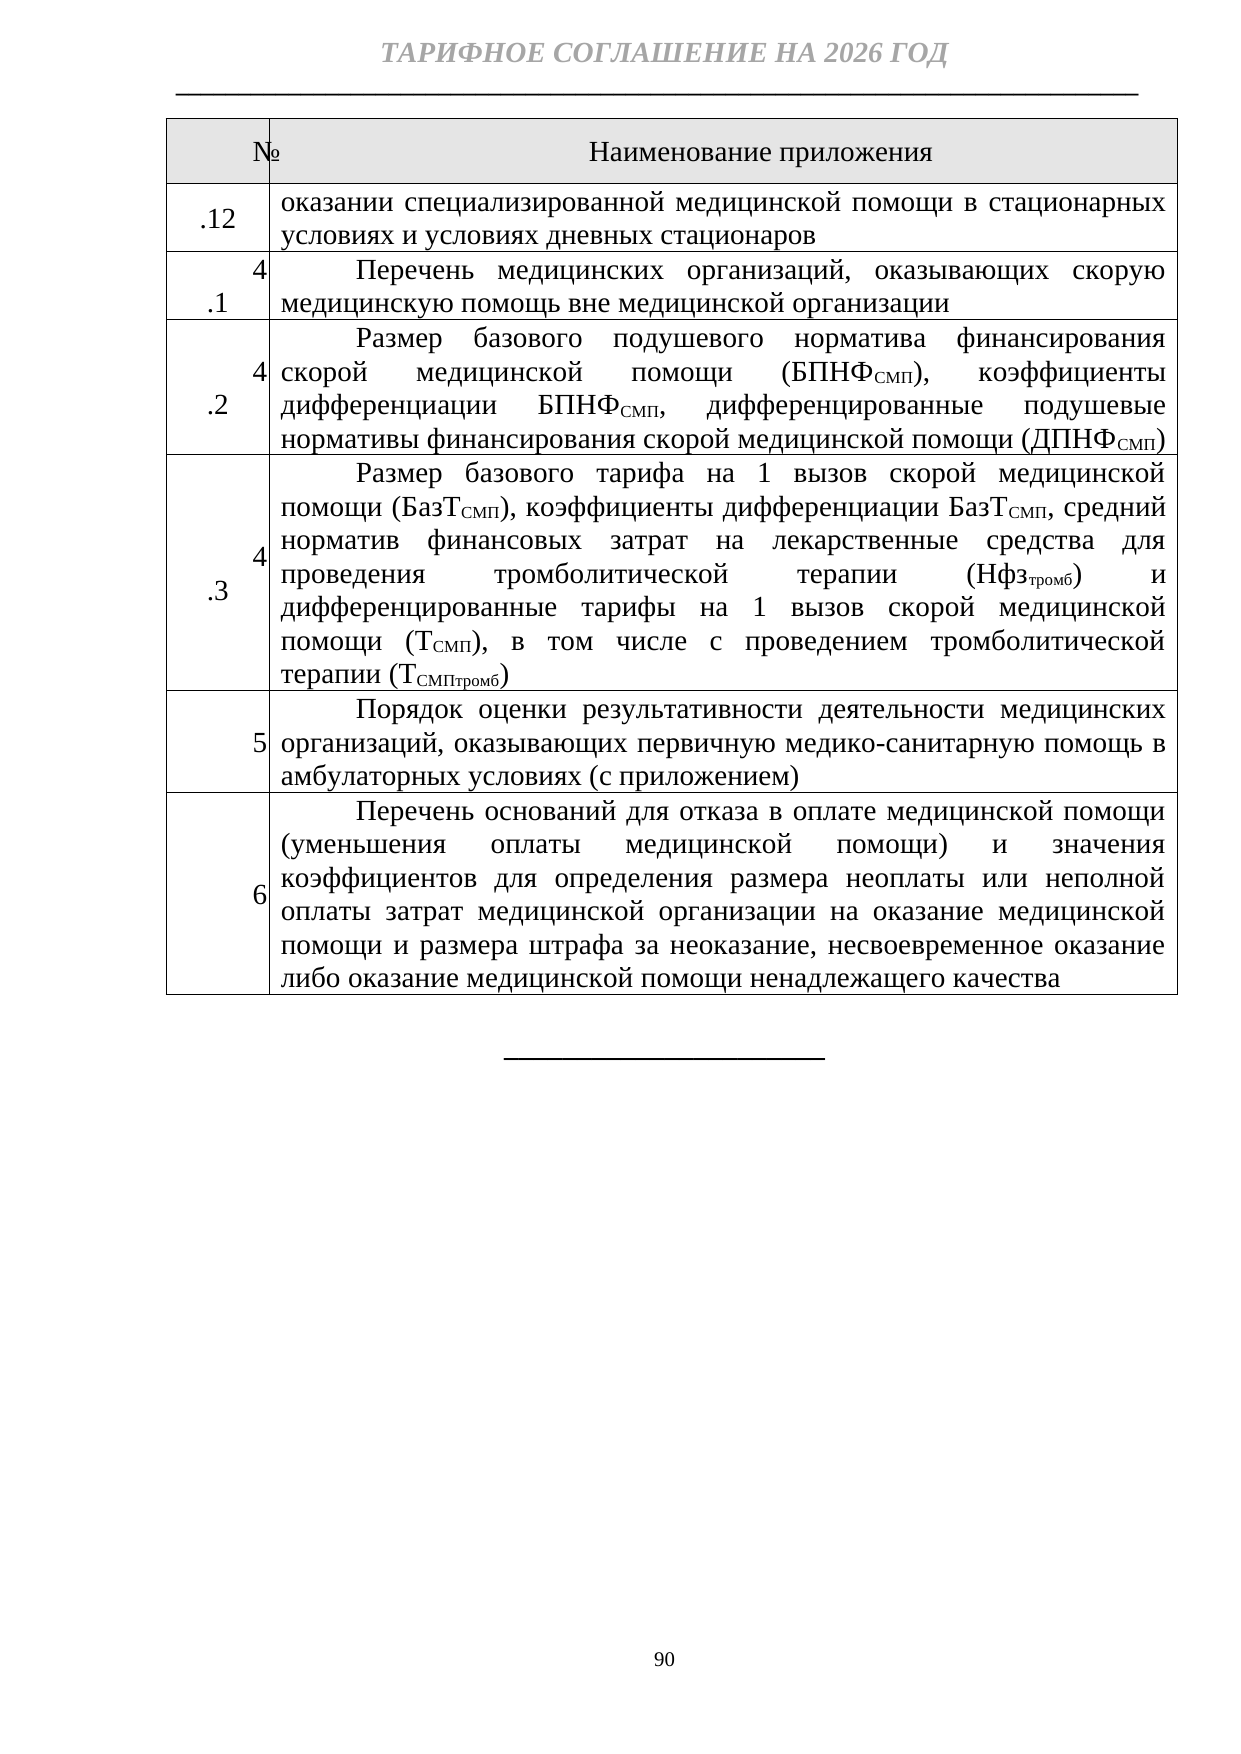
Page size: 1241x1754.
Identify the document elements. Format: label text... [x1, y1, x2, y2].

table_cell 4.1 [167, 252, 269, 319]
table_cell Перечень оснований для отказа в оплате медицинской помощи (уменьшения оплаты медицинской помощи) и значения коэффициентов для определения размера неоплаты или неполной оплаты затрат медицинской организации на оказание медицинской помощи и размера штрафа за неоказание, несвоевременное оказание либо оказание медицинской помощи ненадлежащего качества [270, 793, 1177, 994]
table_cell 3.12 [167, 184, 269, 251]
table_header № [167, 119, 269, 183]
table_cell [270, 184, 1177, 251]
table_cell 5 [167, 691, 269, 792]
table_cell 4.3 [167, 455, 269, 690]
table_cell 6 [167, 793, 269, 994]
table_cell Порядок оценки результативности деятельности медицинских организаций, оказывающих первичную медико-санитарную помощь в амбулаторных условиях (с приложением) [270, 691, 1177, 792]
table_header Наименование приложения [270, 119, 1177, 183]
table_cell Размер базового подушевого норматива финансирования скорой медицинской помощи (БПНФСМП), коэффициенты дифференциации БПНФСМП, дифференцированные подушевые нормативы финансирования скорой медицинской помощи (ДПНФСМП) [270, 320, 1177, 454]
text ______________________ [177, 1029, 1152, 1062]
table_cell Перечень медицинских организаций, оказывающих скорую медицинскую помощь вне медицинской организации [270, 252, 1177, 319]
table_cell 4.2 [167, 320, 269, 454]
table_cell Размер базового тарифа на 1 вызов скорой медицинской помощи (БазТСМП), коэффициенты дифференциации БазТСМП, средний норматив финансовых затрат на лекарственные средства для проведения тромболитической терапии (Нфзтромб) и дифференцированные тарифы на 1 вызов скорой медицинской помощи (ТСМП), в том числе с проведением тромболитической терапии (ТСМПтромб) [270, 455, 1177, 690]
